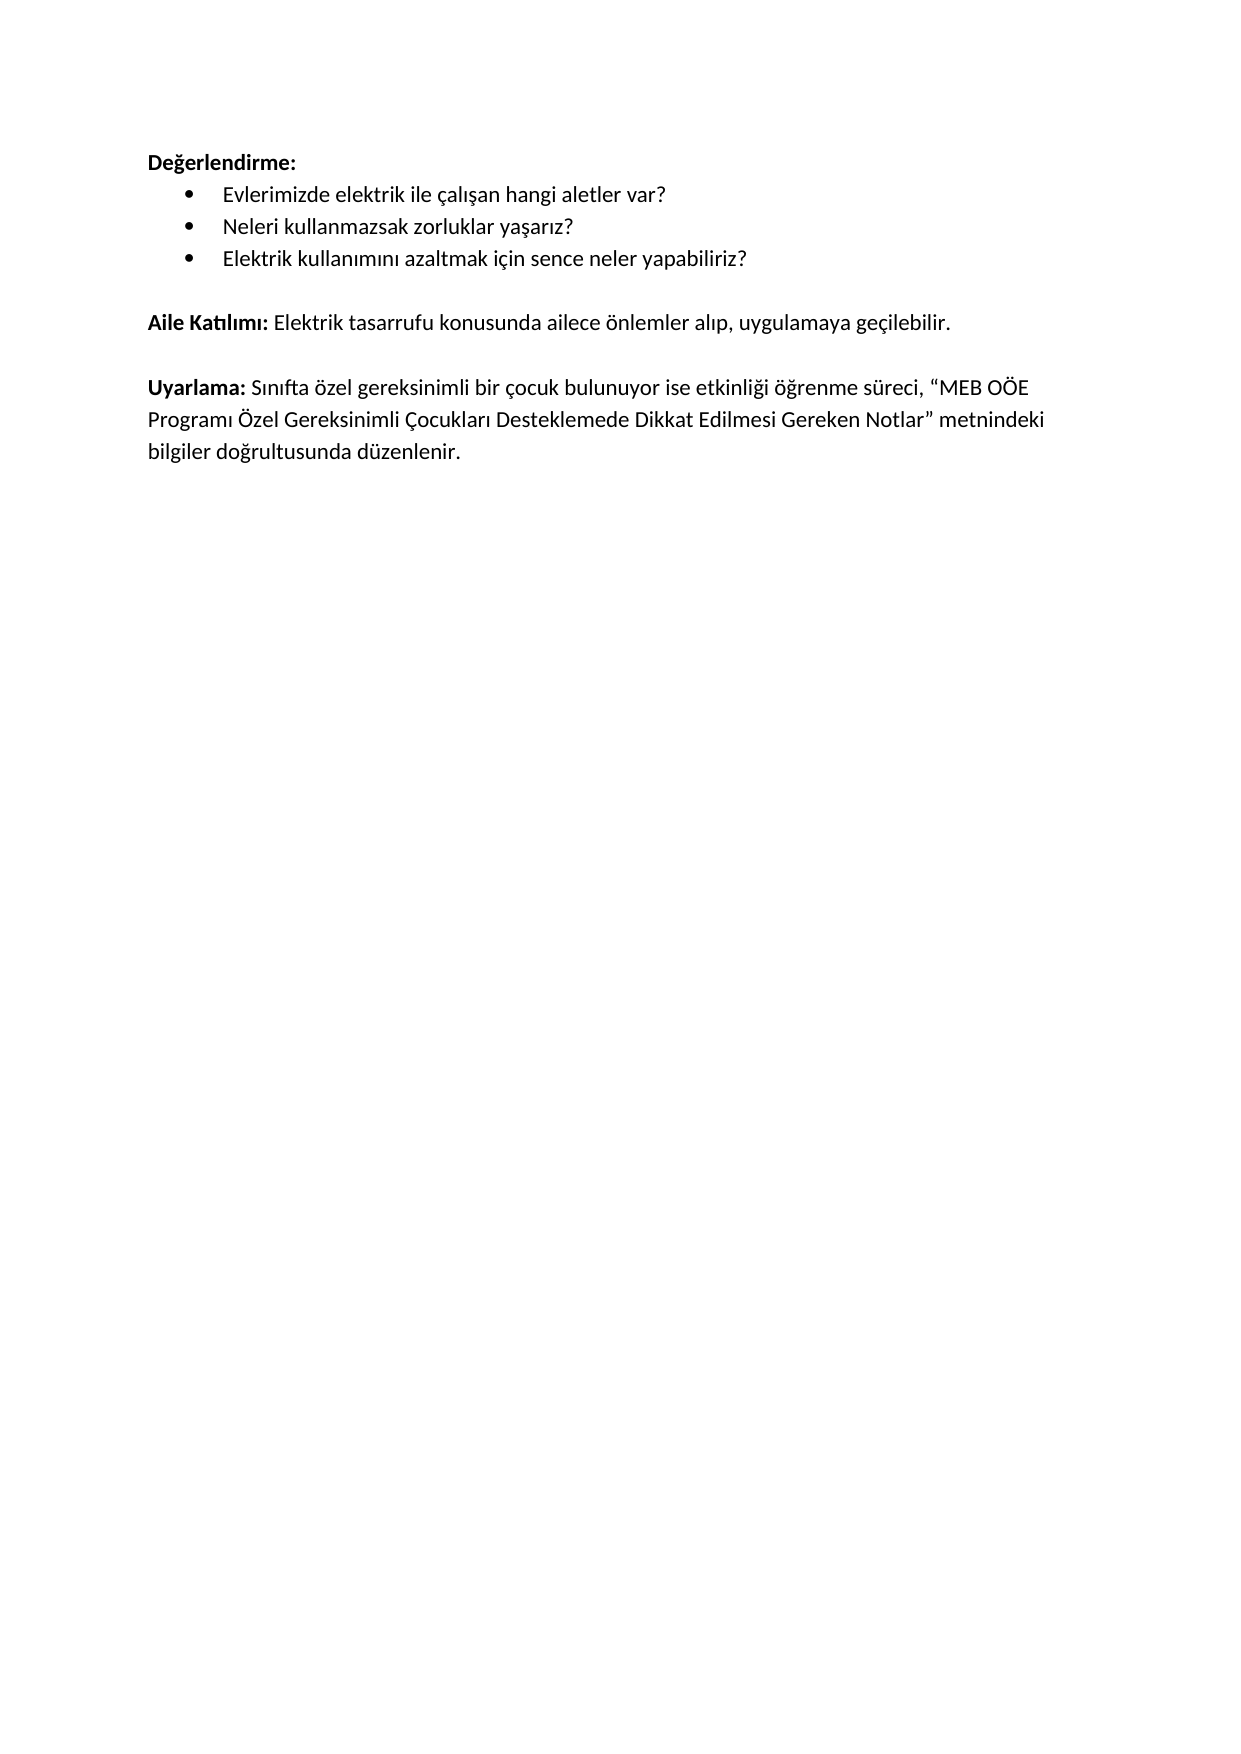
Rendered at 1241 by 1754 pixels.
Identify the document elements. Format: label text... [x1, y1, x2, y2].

text Aile Katılımı: Elektrik tasarrufu konusunda ailece önlemler alıp, uygulamaya geçilebilir. [148, 308, 1093, 337]
list Neleri kullanmazsak zorluklar yaşarız? [185, 212, 1093, 240]
text Uyarlama: Sınıfta özel gereksinimli bir çocuk bulunuyor ise etkinliği öğrenme süreci, “MEB OÖE Programı Özel Gereksinimli Çocukları Desteklemede Dikkat Edilmesi Gereken Notlar” metnindeki bilgiler doğrultusunda düzenlenir. [148, 373, 1093, 465]
list Elektrik kullanımını azaltmak için sence neler yapabiliriz? [185, 244, 1093, 272]
text Değerlendirme: [148, 148, 1093, 176]
list Evlerimizde elektrik ile çalışan hangi aletler var? [185, 180, 1093, 208]
